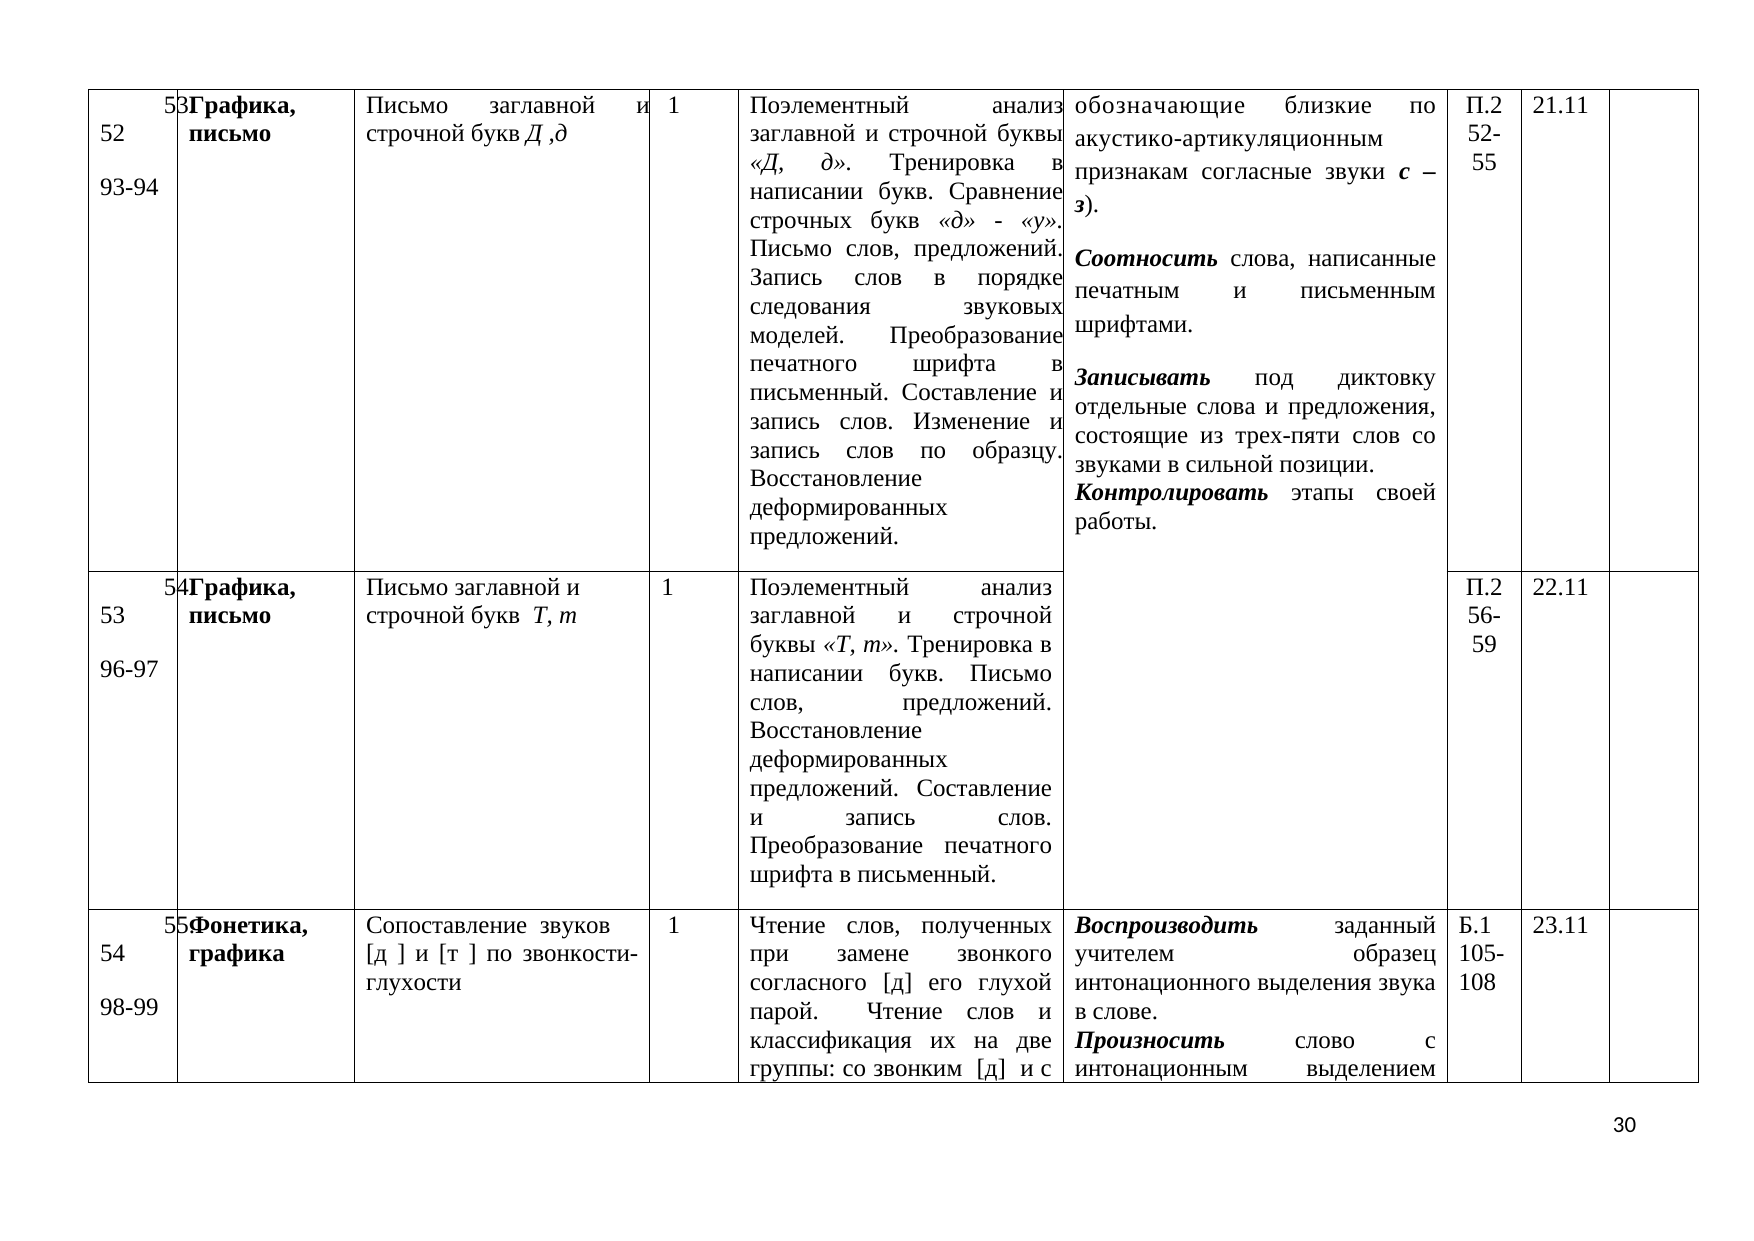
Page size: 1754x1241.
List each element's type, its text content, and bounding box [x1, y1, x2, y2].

table_cell 52 93-94 [89, 90, 177, 571]
table_cell 22.11 [1522, 572, 1609, 909]
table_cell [355, 910, 649, 1082]
table_cell П.2 56-59 [1448, 572, 1521, 909]
table_cell Поэлементный анализ заглавной и строчной буквы «Т, т». Тренировка в написании букв. Письмо слов, предложений. Восстановление деформированных предложений. Составление и запись слов. Преобразование печатного шрифта в письменный. [739, 572, 1063, 909]
table_cell 21.11 [1522, 90, 1609, 571]
table_cell Б.1 105-108 [1448, 910, 1521, 1082]
table_cell [1610, 90, 1698, 571]
table_cell Фонетика, графика [178, 910, 354, 1082]
table_cell Поэлементный анализ заглавной и строчной буквы «Д, д». Тренировка в написании букв. Сравнение строчных букв «д» - «у». Письмо слов, предложений. Запись слов в порядке следования звуковых моделей. Преобразование печатного шрифта в письменный. Составление и запись слов. Изменение и запись слов по образцу. Восстановление деформированных предложений. [739, 90, 1063, 571]
table_cell [1610, 910, 1698, 1082]
table_cell Письмо заглавной и строчной букв Д ,д [355, 90, 649, 571]
table_cell 1 [650, 90, 738, 571]
table_cell 54 98-99 [89, 910, 177, 1082]
table_cell 53 96-97 [89, 572, 177, 909]
table_cell 1 [650, 910, 738, 1082]
table_cell [1610, 572, 1698, 909]
table_cell 23.11 [1522, 910, 1609, 1082]
table_cell Графика, письмо [178, 572, 354, 909]
table_cell П.2 52-55 [1448, 90, 1521, 571]
table_cell Графика, письмо [178, 90, 354, 571]
table_cell Письмо заглавной и строчной букв Т, т [355, 572, 649, 909]
table_cell 1 [650, 572, 738, 909]
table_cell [739, 910, 1063, 1082]
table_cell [1064, 910, 1447, 1082]
